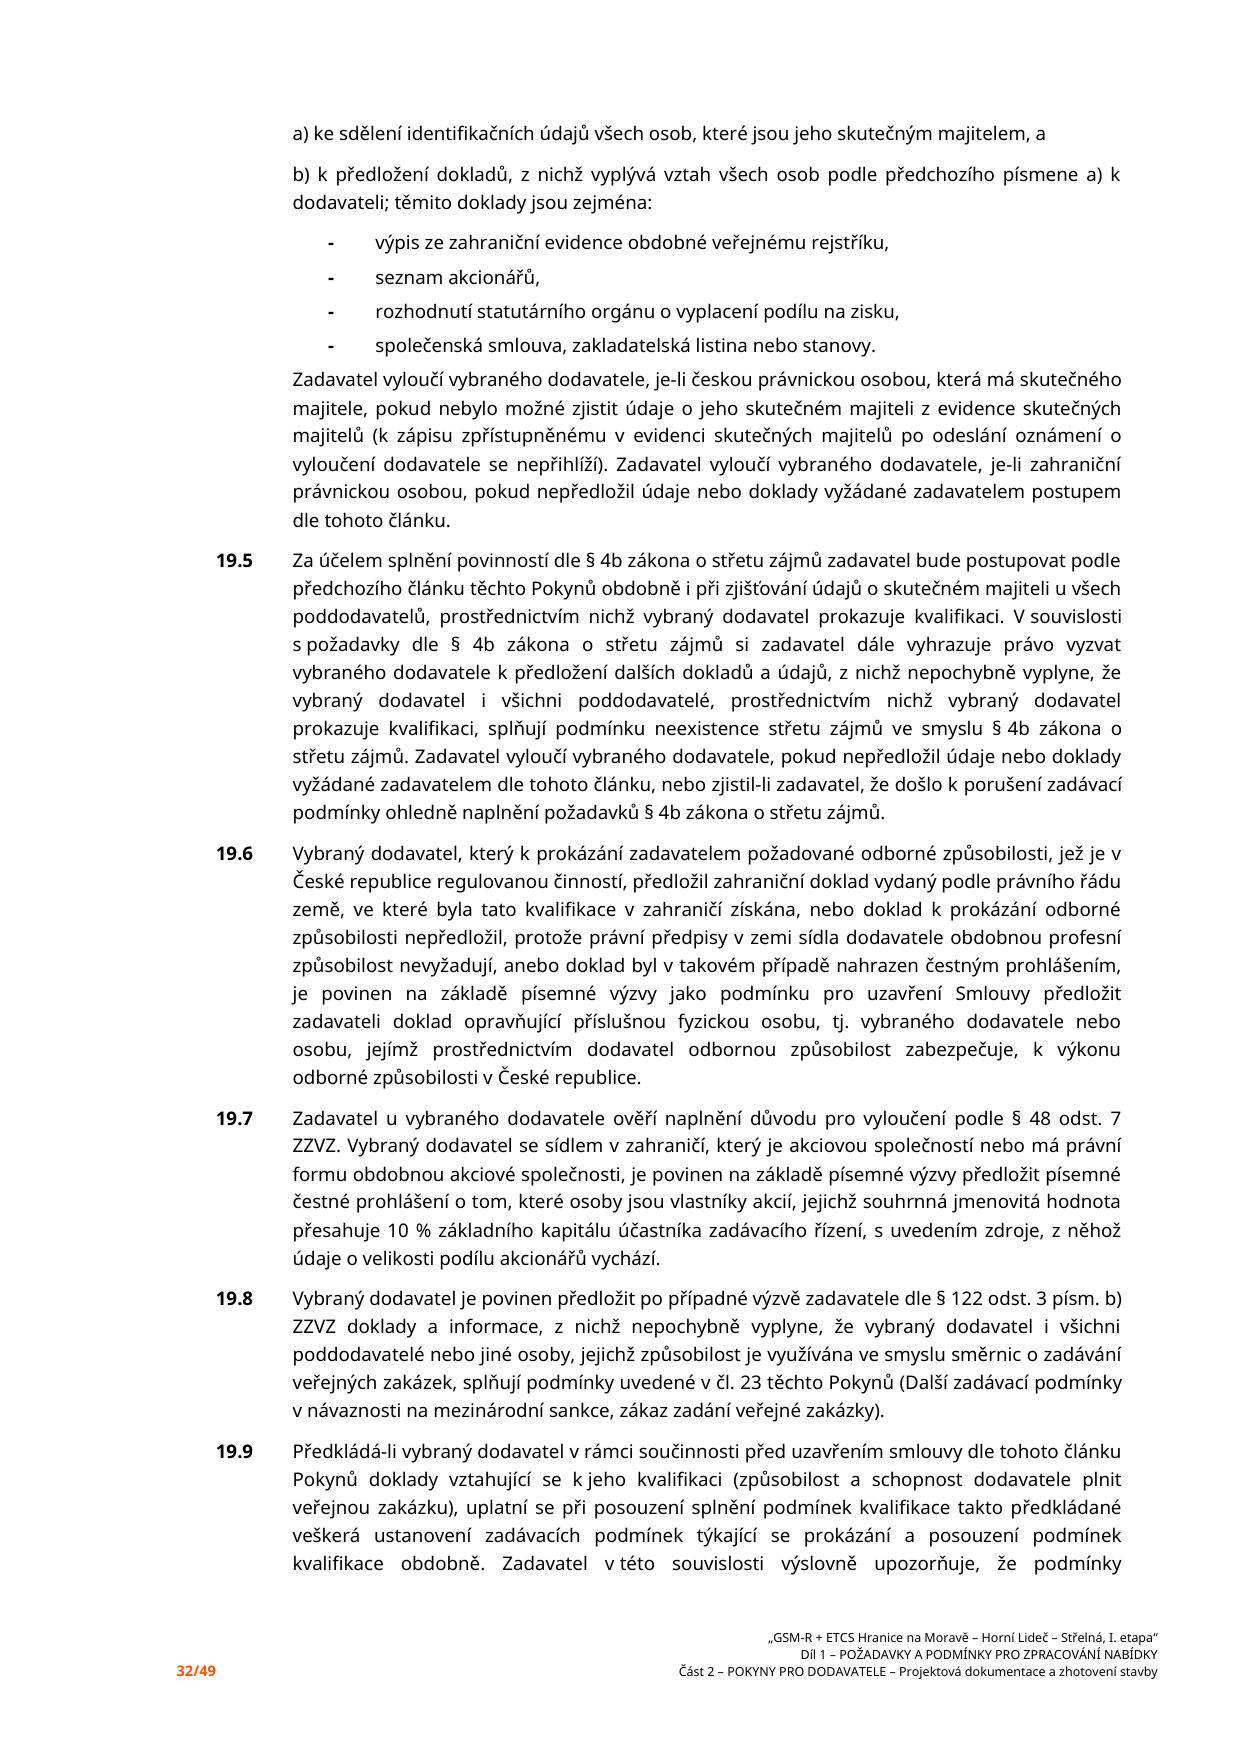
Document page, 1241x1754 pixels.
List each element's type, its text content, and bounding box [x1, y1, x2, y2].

text a) ke sdělení identifikačních údajů všech osob, které jsou jeho skutečným majitelem, a [292, 121, 1122, 146]
text společenská smlouva, zakladatelská listina nebo stanovy. [328, 332, 1122, 358]
text výpis ze zahraniční evidence obdobné veřejnému rejstříku, [328, 230, 1122, 255]
text Za účelem splnění povinností dle § 4b zákona o střetu zájmů zadavatel bude postupovat podle předchozího článku těchto Pokynů obdobně i při zjišťování údajů o skutečném majiteli u všech poddodavatelů, prostřednictvím nichž vybraný dodavatel prokazuje kvalifikaci. V souvislosti s požadavky dle § 4b zákona o střetu zájmů si zadavatel dále vyhrazuje právo vyzvat vybraného dodavatele k předložení dalších dokladů a údajů, z nichž nepochybně vyplyne, že vybraný dodavatel i všichni poddodavatelé, prostřednictvím nichž vybraný dodavatel prokazuje kvalifikaci, splňují podmínku neexistence střetu zájmů ve smyslu § 4b zákona o střetu zájmů. Zadavatel vyloučí vybraného dodavatele, pokud nepředložil údaje nebo doklady vyžádané zadavatelem dle tohoto článku, nebo zjistil-li zadavatel, že došlo k porušení zadávací podmínky ohledně naplnění požadavků § 4b zákona o střetu zájmů. [216, 547, 1122, 825]
text Vybraný dodavatel je povinen předložit po případné výzvě zadavatele dle § 122 odst. 3 písm. b) ZZVZ doklady a informace, z nichž nepochybně vyplyne, že vybraný dodavatel i všichni poddodavatelé nebo jiné osoby, jejichž způsobilost je využívána ve smyslu směrnic o zadávání veřejných zakázek, splňují podmínky uvedené v čl. 23 těchto Pokynů (Další zadávací podmínky v návaznosti na mezinárodní sankce, zákaz zadání veřejné zakázky). [216, 1285, 1122, 1423]
list Zadavatel vyloučí vybraného dodavatele, je-li českou právnickou osobou, která má skutečného majitele, pokud nebylo možné zjistit údaje o jeho skutečném majiteli z evidence skutečných majitelů (k zápisu zpřístupněnému v evidenci skutečných majitelů po odeslání oznámení o vyloučení dodavatele se nepřihlíží). Zadavatel vyloučí vybraného dodavatele, je-li zahraniční právnickou osobou, pokud nepředložil údaje nebo doklady vyžádané zadavatelem postupem dle tohoto článku. [292, 367, 1122, 532]
text rozhodnutí statutárního orgánu o vyplacení podílu na zisku, [328, 298, 1122, 324]
text Vybraný dodavatel, který k prokázání zadavatelem požadované odborné způsobilosti, jež je v České republice regulovanou činností, předložil zahraniční doklad vydaný podle právního řádu země, ve které byla tato kvalifikace v zahraničí získána, nebo doklad k prokázání odborné způsobilosti nepředložil, protože právní předpisy v zemi sídla dodavatele obdobnou profesní způsobilost nevyžadují, anebo doklad byl v takovém případě nahrazen čestným prohlášením, je povinen na základě písemné výzvy jako podmínku pro uzavření Smlouvy předložit zadavateli doklad opravňující příslušnou fyzickou osobu, tj. vybraného dodavatele nebo osobu, jejímž prostřednictvím dodavatel odbornou způsobilost zabezpečuje, k výkonu odborné způsobilosti v České republice. [216, 840, 1122, 1090]
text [216, 1438, 1122, 1576]
text seznam akcionářů, [328, 264, 1122, 289]
text b) k předložení dokladů, z nichž vyplývá vztah všech osob podle předchozího písmene a) k dodavateli; těmito doklady jsou zejména: [292, 161, 1122, 215]
text Zadavatel u vybraného dodavatele ověří naplnění důvodu pro vyloučení podle § 48 odst. 7 ZZVZ. Vybraný dodavatel se sídlem v zahraničí, který je akciovou společností nebo má právní formu obdobnou akciové společnosti, je povinen na základě písemné výzvy předložit písemné čestné prohlášení o tom, které osoby jsou vlastníky akcií, jejichž souhrnná jmenovitá hodnota přesahuje 10 % základního kapitálu účastníka zadávacího řízení, s uvedením zdroje, z něhož údaje o velikosti podílu akcionářů vychází. [216, 1105, 1122, 1270]
